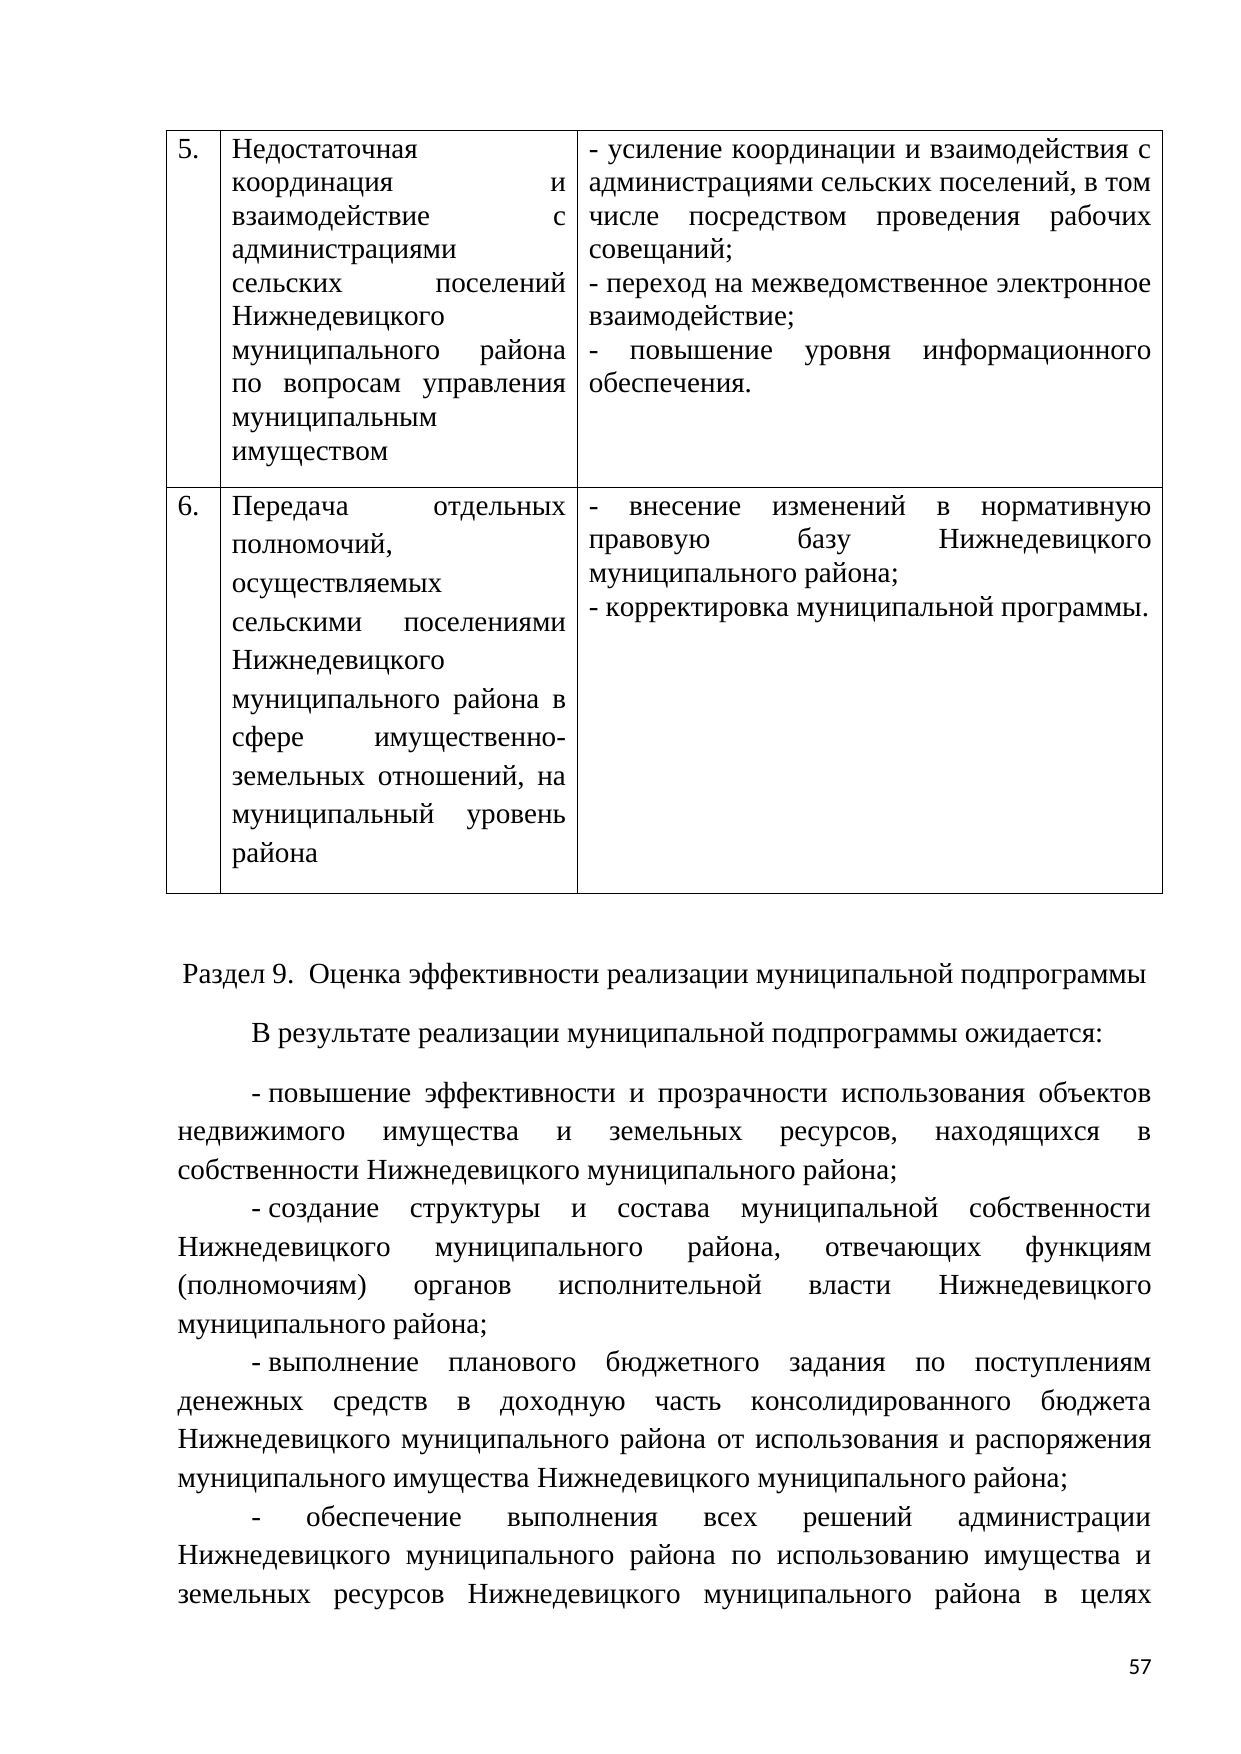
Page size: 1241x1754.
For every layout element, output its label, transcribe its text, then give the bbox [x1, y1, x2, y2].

table_cell Недостаточная координация и взаимодействие с администрациями сельских поселений Нижнедевицкого муниципального района по вопросам управления муниципальным имуществом [221, 131, 577, 487]
text В результате реализации муниципальной подпрограммы ожидается: [177, 1015, 1152, 1049]
text Раздел 9. Оценка эффективности реализации муниципальной подпрограммы [177, 956, 1152, 989]
text - повышение эффективности и прозрачности использования объектов недвижимого имущества и земельных ресурсов, находящихся в собственности Нижнедевицкого муниципального района; [177, 1075, 1152, 1113]
text - создание структуры и состава муниципальной собственности Нижнедевицкого муниципального района, отвечающих функциям (полномочиям) органов исполнительной власти Нижнедевицкого муниципального района; [177, 1190, 1152, 1339]
table_cell 6. [167, 488, 220, 893]
table_cell Передача отдельных полномочий, осуществляемых сельскими поселениями Нижнедевицкого муниципального района в сфере имущественно-земельных отношений, на муниципальный уровень района [221, 488, 577, 893]
table_cell 5. [167, 131, 220, 487]
text - повышение эффективности и прозрачности использования объектов недвижимого имущества и земельных ресурсов, находящихся в собственности Нижнедевицкого муниципального района; [177, 1147, 1152, 1185]
text - выполнение планового бюджетного задания по поступлениям денежных средств в доходную часть консолидированного бюджета Нижнедевицкого муниципального района от использования и распоряжения муниципального имущества Нижнедевицкого муниципального района; [177, 1344, 1152, 1494]
table_cell - усиление координации и взаимодействия с администрациями сельских поселений, в том числе посредством проведения рабочих совещаний; - переход на межведомственное электронное взаимодействие; - повышение уровня информационного обеспечения. [578, 131, 1162, 487]
table_cell - внесение изменений в нормативную правовую базу Нижнедевицкого муниципального района; - корректировка муниципальной программы. [578, 488, 1162, 893]
